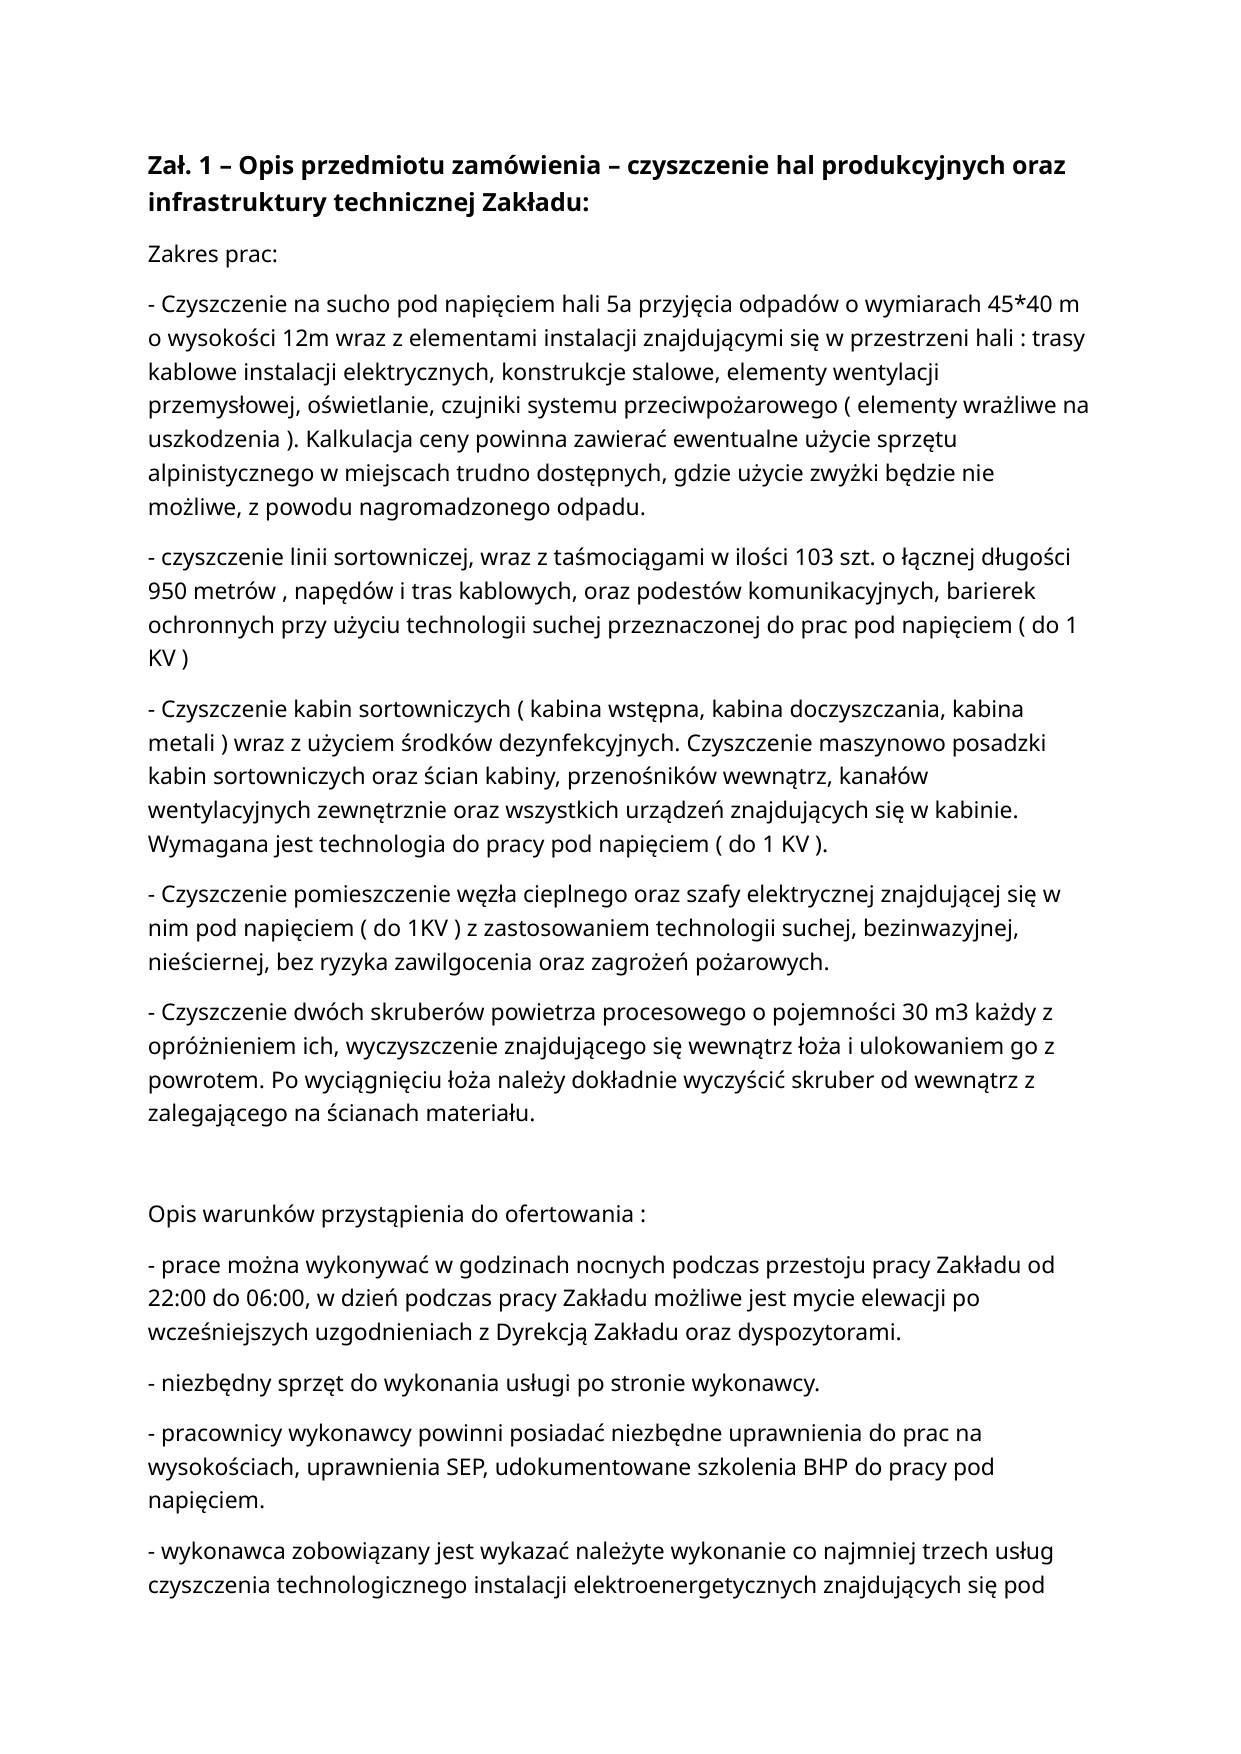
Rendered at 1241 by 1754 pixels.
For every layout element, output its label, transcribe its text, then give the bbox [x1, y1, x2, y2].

text - prace można wykonywać w godzinach nocnych podczas przestoju pracy Zakładu od 22:00 do 06:00, w dzień podczas pracy Zakładu możliwe jest mycie elewacji po wcześniejszych uzgodnieniach z Dyrekcją Zakładu oraz dyspozytorami. [148, 1249, 1093, 1347]
text Opis warunków przystąpienia do ofertowania : [148, 1198, 1093, 1229]
text - Czyszczenie dwóch skruberów powietrza procesowego o pojemności 30 m3 każdy z opróżnieniem ich, wyczyszczenie znajdującego się wewnątrz łoża i ulokowaniem go z powrotem. Po wyciągnięciu łoża należy dokładnie wyczyścić skruber od wewnątrz z zalegającego na ścianach materiału. [148, 996, 1093, 1129]
text - Czyszczenie kabin sortowniczych ( kabina wstępna, kabina doczyszczania, kabina metali ) wraz z użyciem środków dezynfekcyjnych. Czyszczenie maszynowo posadzki kabin sortowniczych oraz ścian kabiny, przenośników wewnątrz, kanałów wentylacyjnych zewnętrznie oraz wszystkich urządzeń znajdujących się w kabinie. Wymagana jest technologia do pracy pod napięciem ( do 1 KV ). [148, 693, 1093, 859]
text - czyszczenie linii sortowniczej, wraz z taśmociągami w ilości 103 szt. o łącznej długości 950 metrów , napędów i tras kablowych, oraz podestów komunikacyjnych, barierek ochronnych przy użyciu technologii suchej przeznaczonej do prac pod napięciem ( do 1 KV ) [148, 541, 1093, 674]
text - pracownicy wykonawcy powinni posiadać niezbędne uprawnienia do prac na wysokościach, uprawnienia SEP, udokumentowane szkolenia BHP do pracy pod napięciem. [148, 1417, 1093, 1516]
text - niezbędny sprzęt do wykonania usługi po stronie wykonawcy. [148, 1367, 1093, 1398]
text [148, 1535, 1093, 1600]
text - Czyszczenie na sucho pod napięciem hali 5a przyjęcia odpadów o wymiarach 45*40 m o wysokości 12m wraz z elementami instalacji znajdującymi się w przestrzeni hali : trasy kablowe instalacji elektrycznych, konstrukcje stalowe, elementy wentylacji przemysłowej, oświetlanie, czujniki systemu przeciwpożarowego ( elementy wrażliwe na uszkodzenia ). Kalkulacja ceny powinna zawierać ewentualne użycie sprzętu alpinistycznego w miejscach trudno dostępnych, gdzie użycie zwyżki będzie nie możliwe, z powodu nagromadzonego odpadu. [148, 288, 1093, 522]
text - Czyszczenie pomieszczenie węzła cieplnego oraz szafy elektrycznej znajdującej się w nim pod napięciem ( do 1KV ) z zastosowaniem technologii suchej, bezinwazyjnej, nieściernej, bez ryzyka zawilgocenia oraz zagrożeń pożarowych. [148, 878, 1093, 977]
text Zakres prac: [148, 238, 1093, 269]
text Zał. 1 – Opis przedmiotu zamówienia – czyszczenie hal produkcyjnych oraz infrastruktury technicznej Zakładu: [148, 148, 1093, 218]
